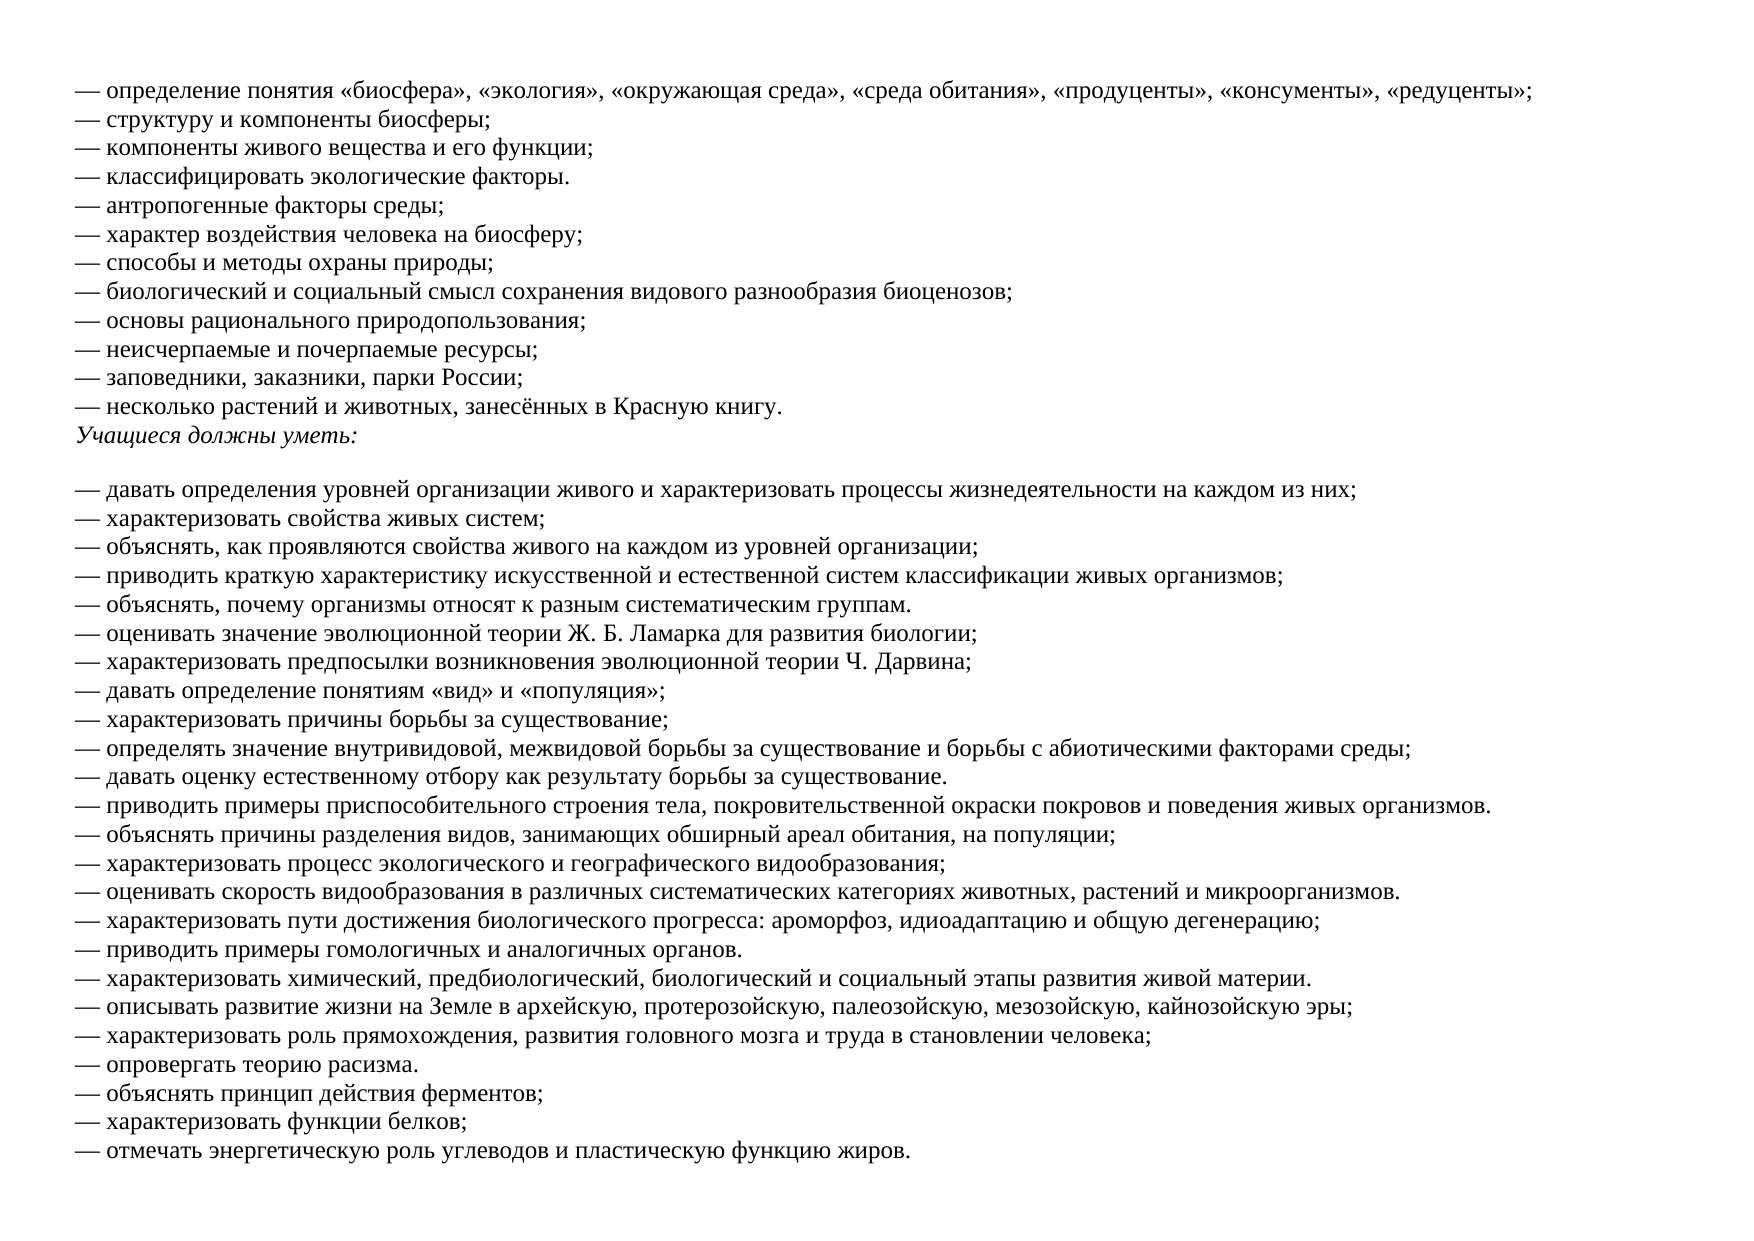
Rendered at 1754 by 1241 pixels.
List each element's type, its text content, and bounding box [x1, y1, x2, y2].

text — объяснять, почему организмы относят к разным систематическим группам. [75, 589, 1679, 618]
text — характер воздействия человека на биосферу; [75, 219, 1679, 247]
text — давать определения уровней организации живого и характеризовать процессы жизнедеятельности на каждом из них; [75, 474, 1679, 503]
text — приводить краткую характеристику искусственной и естественной систем классификации живых организмов; [75, 560, 1679, 589]
text — приводить примеры гомологичных и аналогичных органов. [75, 934, 1679, 963]
text — оценивать значение эволюционной теории Ж. Б. Ламарка для развития биологии; [75, 618, 1679, 646]
text — несколько растений и животных, занесённых в Красную книгу. [75, 391, 1679, 420]
text — структуру и компоненты биосферы; [75, 104, 1679, 132]
text — объяснять, как проявляются свойства живого на каждом из уровней организации; [75, 531, 1679, 560]
text — характеризовать пути достижения биологического прогресса: ароморфоз, идиоадаптацию и общую дегенерацию; [75, 905, 1679, 934]
text — неисчерпаемые и почерпаемые ресурсы; [75, 334, 1679, 362]
text — приводить примеры приспособительного строения тела, покровительственной окраски покровов и поведения живых организмов. [75, 790, 1679, 819]
text — объяснять принцип действия ферментов; [75, 1078, 1679, 1106]
text — заповедники, заказники, парки России; [75, 362, 1679, 391]
text — определять значение внутривидовой, межвидовой борьбы за существование и борьбы с абиотическими факторами среды; [75, 733, 1679, 761]
text — отмечать энергетическую роль углеводов и пластическую функцию жиров. [75, 1135, 1679, 1164]
text — характеризовать предпосылки возникновения эволюционной теории Ч. Дарвина; [75, 646, 1679, 675]
text — компоненты живого вещества и его функции; [75, 132, 1679, 161]
text — давать определение понятиям «вид» и «популяция»; [75, 675, 1679, 704]
text — характеризовать причины борьбы за существование; [75, 704, 1679, 733]
text — биологический и социальный смысл сохранения видового разнообразия биоценозов; [75, 276, 1679, 305]
text — оценивать скорость видообразования в различных систематических категориях животных, растений и микроорганизмов. [75, 876, 1679, 905]
text — способы и методы охраны природы; [75, 247, 1679, 276]
text — объяснять причины разделения видов, занимающих обширный ареал обитания, на популяции; [75, 819, 1679, 848]
text — давать оценку естественному отбору как результату борьбы за существование. [75, 761, 1679, 790]
text — характеризовать процесс экологического и географического видообразования; [75, 848, 1679, 876]
text — характеризовать роль прямохождения, развития головного мозга и труда в становлении человека; [75, 1020, 1679, 1049]
text — антропогенные факторы среды; [75, 190, 1679, 219]
text Учащиеся должны уметь: [75, 420, 1679, 449]
text — описывать развитие жизни на Земле в архейскую, протерозойскую, палеозойскую, мезозойскую, кайнозойскую эры; [75, 991, 1679, 1020]
text — классифицировать экологические факторы. [75, 161, 1679, 190]
text — основы рационального природопользования; [75, 305, 1679, 334]
text — определение понятия «биосфера», «экология», «окружающая среда», «среда обитания», «продуценты», «консументы», «редуценты»; [75, 75, 1679, 104]
text — характеризовать свойства живых систем; [75, 503, 1679, 531]
text — характеризовать функции белков; [75, 1106, 1679, 1135]
text — характеризовать химический, предбиологический, биологический и социальный этапы развития живой материи. [75, 963, 1679, 991]
text — опровергать теорию расизма. [75, 1049, 1679, 1078]
